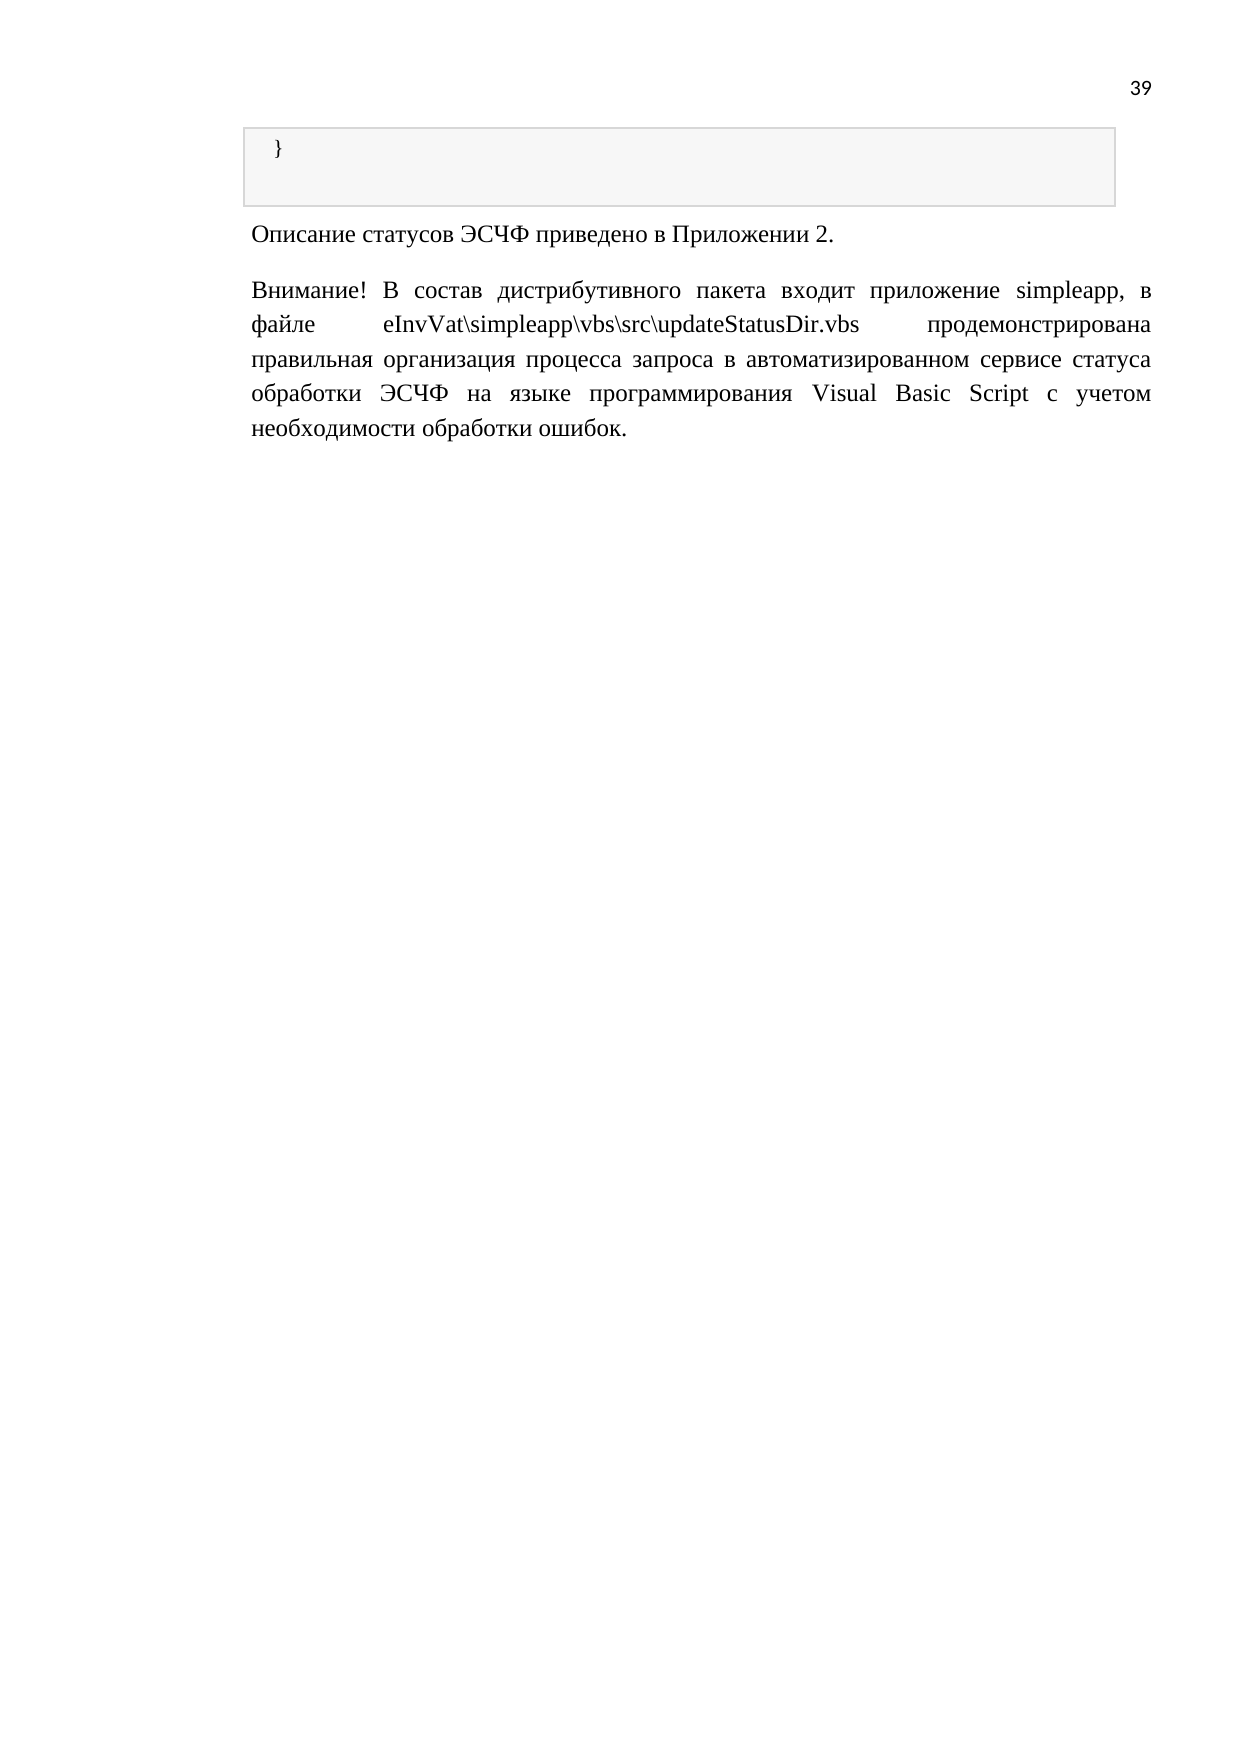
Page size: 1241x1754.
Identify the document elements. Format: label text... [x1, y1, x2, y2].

text Описание статусов ЭСЧФ приведено в Приложении 2. [251, 219, 1152, 248]
text } [245, 129, 1114, 160]
text Внимание! В состав дистрибутивного пакета входит приложение simpleapp, в файле eInvVat\simpleapp\vbs\src\updateStatusDir.vbs продемонстрирована правильная организация процесса запроса в автоматизированном сервисе статуса обработки ЭСЧФ на языке программирования Visual Basic Script с учетом необходимости обработки ошибок. [251, 275, 1152, 442]
